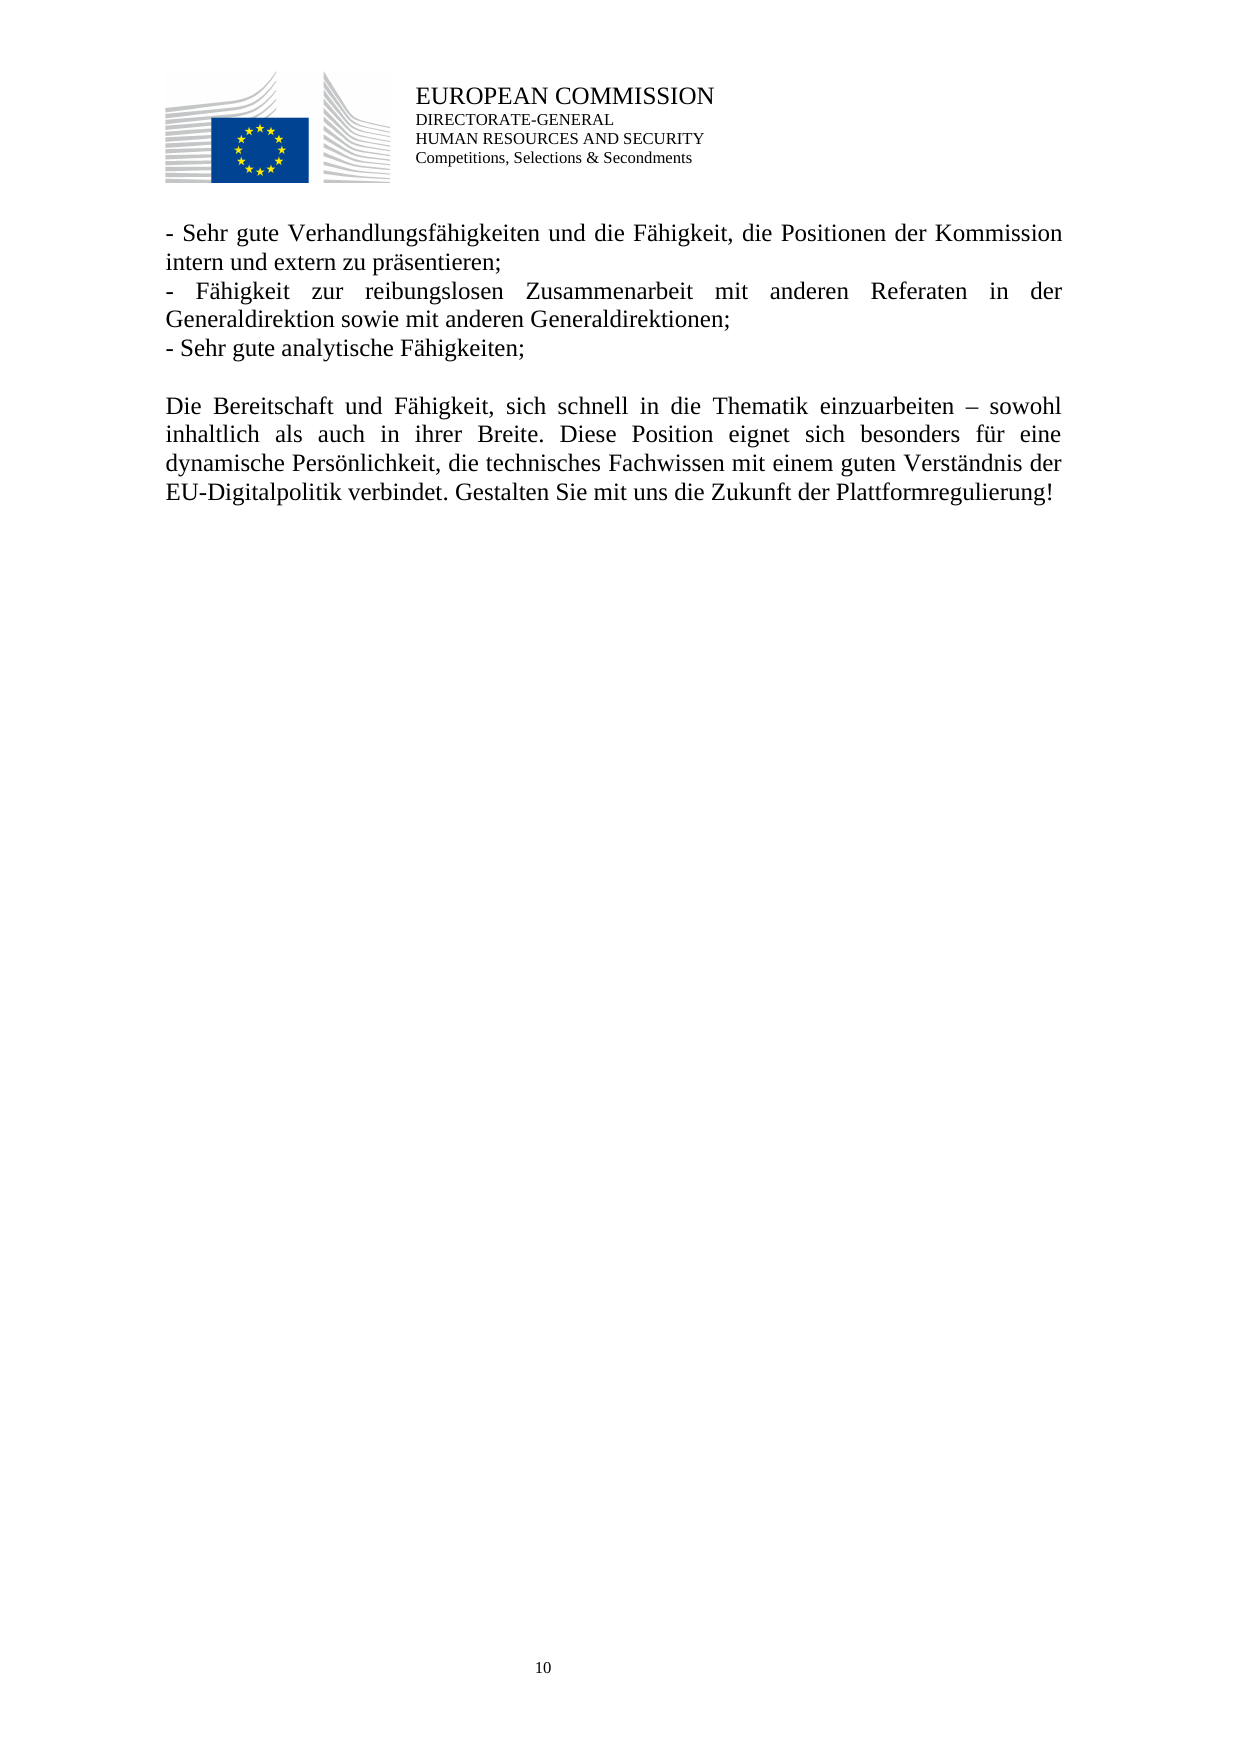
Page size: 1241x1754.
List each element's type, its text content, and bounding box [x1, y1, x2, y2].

text Die Bereitschaft und Fähigkeit, sich schnell in die Thematik einzuarbeiten – sowohl inhaltlich als auch in ihrer Breite. Diese Position eignet sich besonders für eine dynamische Persönlichkeit, die technisches Fachwissen mit einem guten Verständnis der EU-Digitalpolitik verbindet. Gestalten Sie mit uns die Zukunft der Plattformregulierung! [165, 391, 1063, 506]
picture [165, 71, 391, 183]
text - Sehr gute analytische Fähigkeiten; [165, 333, 1063, 362]
text - Sehr gute Verhandlungsfähigkeiten und die Fähigkeit, die Positionen der Kommission intern und extern zu präsentieren; [165, 134, 1063, 276]
text - Fähigkeit zur reibungslosen Zusammenarbeit mit anderen Referaten in der Generaldirektion sowie mit anderen Generaldirektionen; [165, 276, 1063, 333]
